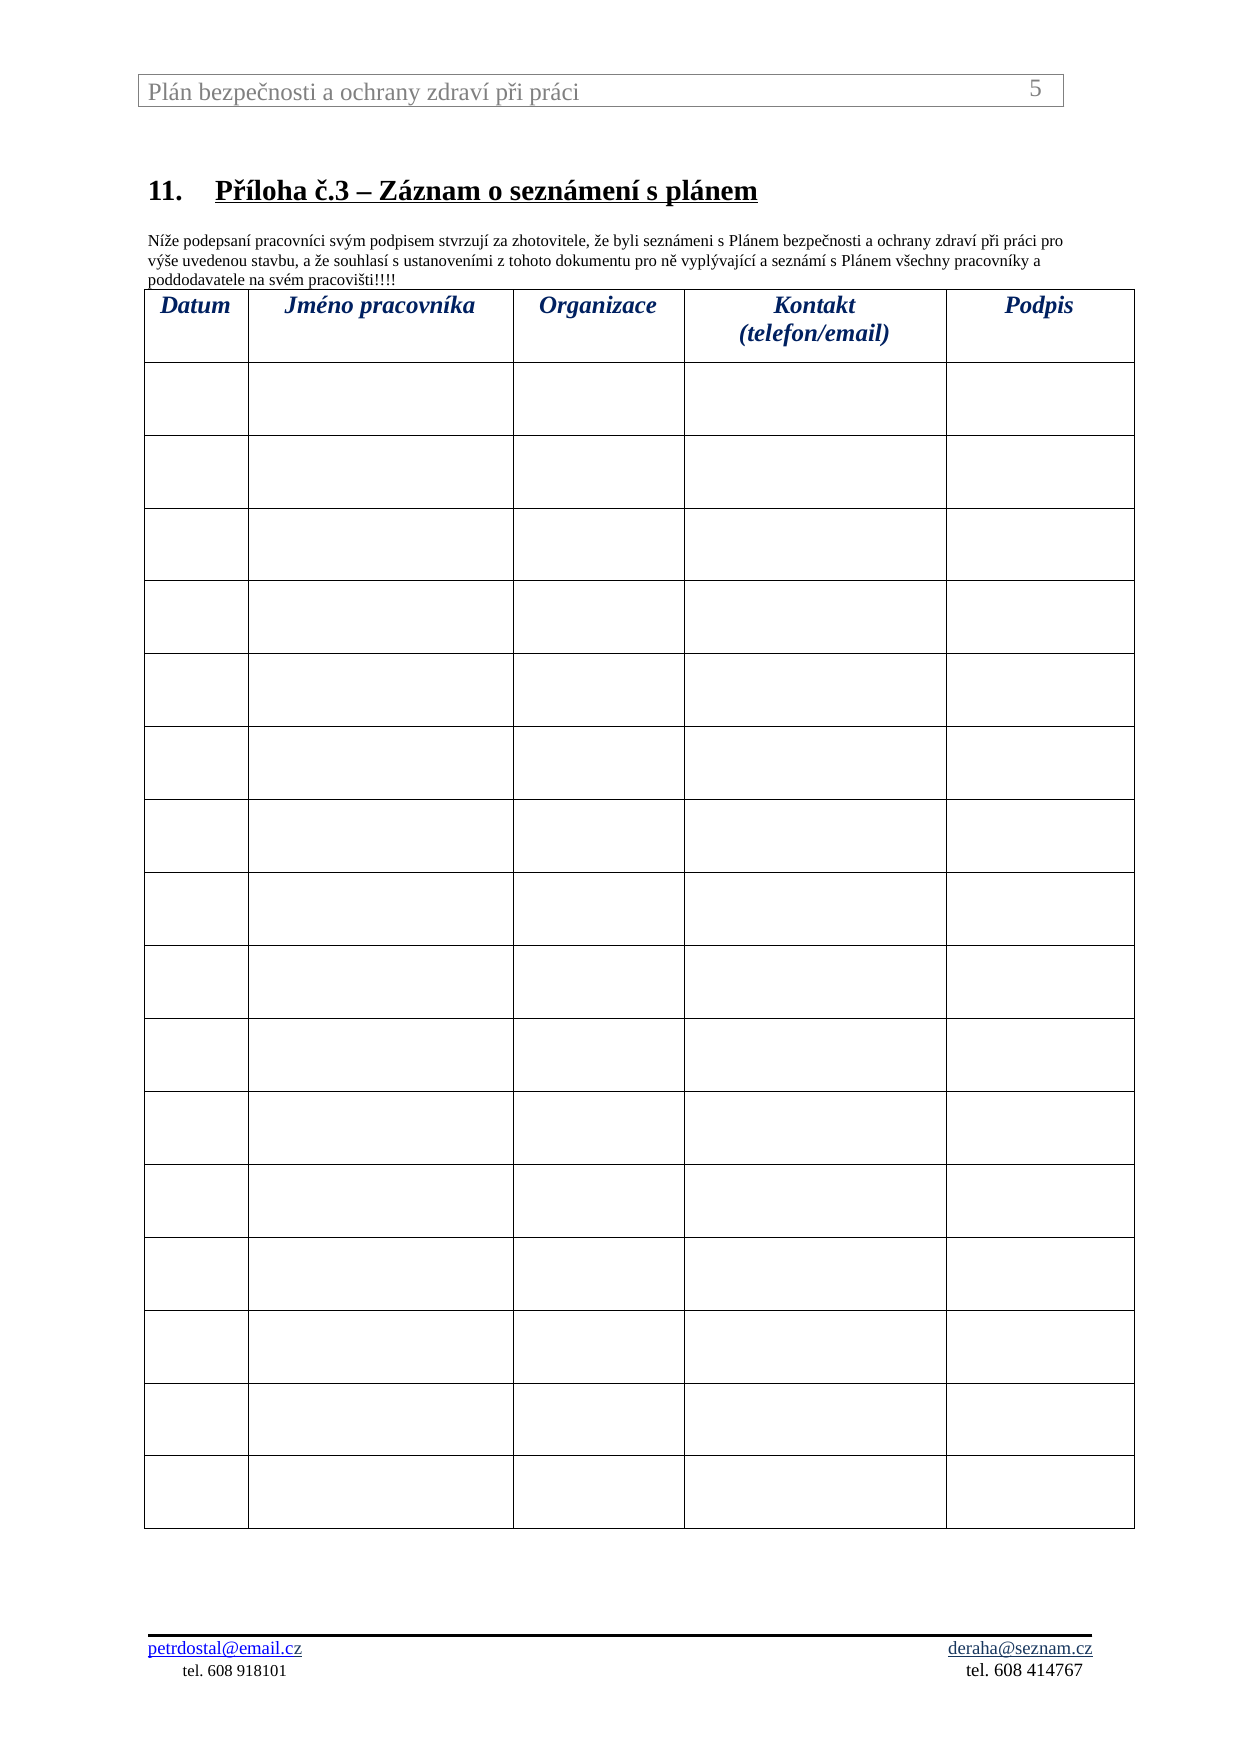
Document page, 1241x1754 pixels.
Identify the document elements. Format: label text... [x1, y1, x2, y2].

table_cell [145, 800, 248, 872]
table_cell [249, 1456, 513, 1528]
table_cell [514, 1311, 684, 1382]
table_cell [249, 1165, 513, 1237]
table_cell [685, 654, 946, 726]
table_cell [249, 946, 513, 1018]
table_cell [685, 363, 946, 434]
table_header Kontakt (telefon/email) [685, 290, 946, 362]
table_cell [249, 436, 513, 507]
table_cell [145, 1019, 248, 1091]
table_cell [249, 727, 513, 799]
table_cell [145, 946, 248, 1018]
table_cell [249, 1092, 513, 1164]
table_cell [145, 1456, 248, 1528]
table_cell [685, 1092, 946, 1164]
table_header Organizace [514, 290, 684, 362]
table_cell [947, 727, 1134, 799]
table_cell [947, 1165, 1134, 1237]
table_cell [514, 509, 684, 580]
table_cell [947, 363, 1134, 434]
table_cell [947, 1092, 1134, 1164]
table_cell [947, 873, 1134, 945]
table_cell [145, 873, 248, 945]
table_cell [685, 1384, 946, 1455]
table_cell [947, 800, 1134, 872]
table_cell [145, 727, 248, 799]
table_cell [685, 1238, 946, 1309]
table_cell [685, 1311, 946, 1382]
table_cell [514, 1238, 684, 1309]
table_cell [685, 509, 946, 580]
table_cell [249, 1238, 513, 1309]
text Níže podepsaní pracovníci svým podpisem stvrzují za zhotovitele, že byli seznámeni s Plánem bezpečnosti a ochrany zdraví při práci pro výše uvedenou stavbu, a že souhlasí s ustanoveními z tohoto dokumentu pro ně vyplývající a seznámí s Plánem všechny pracovníky a poddodavatele na svém pracovišti!!!! [148, 231, 1092, 289]
table_cell [145, 1384, 248, 1455]
table_cell [947, 1238, 1134, 1309]
text Příloha č.3 – Záznam o seznámení s plánem [148, 173, 1092, 206]
table_cell [145, 654, 248, 726]
table_cell [947, 946, 1134, 1018]
table_cell [685, 946, 946, 1018]
table_cell [514, 873, 684, 945]
table_cell [145, 1311, 248, 1382]
table_cell [249, 509, 513, 580]
table_cell [514, 1384, 684, 1455]
table_cell [947, 1311, 1134, 1382]
table_cell [514, 1456, 684, 1528]
table_cell [514, 800, 684, 872]
table_cell [685, 581, 946, 653]
table_cell [514, 727, 684, 799]
table_header Datum [145, 290, 248, 362]
table_cell [685, 1456, 946, 1528]
table_cell [249, 1384, 513, 1455]
table_cell [145, 363, 248, 434]
table_cell [145, 1238, 248, 1309]
table_cell [685, 727, 946, 799]
table_cell [145, 1092, 248, 1164]
table_header Jméno pracovníka [249, 290, 513, 362]
table_cell [145, 1165, 248, 1237]
table_cell [249, 800, 513, 872]
table_cell [249, 1019, 513, 1091]
table_cell [514, 1019, 684, 1091]
table_cell [685, 1019, 946, 1091]
table_header Podpis [947, 290, 1134, 362]
table_cell [947, 1384, 1134, 1455]
table_cell [249, 363, 513, 434]
table_cell [685, 800, 946, 872]
table_cell [514, 1165, 684, 1237]
table_cell [514, 581, 684, 653]
table_cell [947, 654, 1134, 726]
table_cell [685, 1165, 946, 1237]
table_cell [947, 436, 1134, 507]
table_cell [685, 436, 946, 507]
table_cell [947, 581, 1134, 653]
table_cell [514, 654, 684, 726]
table_cell [145, 509, 248, 580]
table_cell [145, 436, 248, 507]
table_cell [145, 581, 248, 653]
table_cell [514, 436, 684, 507]
table_cell [514, 946, 684, 1018]
table_cell [249, 1311, 513, 1382]
table_cell [514, 363, 684, 434]
table_cell [947, 509, 1134, 580]
table_cell [947, 1019, 1134, 1091]
table_cell [249, 581, 513, 653]
table_cell [685, 873, 946, 945]
table_cell [947, 1456, 1134, 1528]
table_cell [514, 1092, 684, 1164]
table_cell [249, 873, 513, 945]
table_cell [249, 654, 513, 726]
